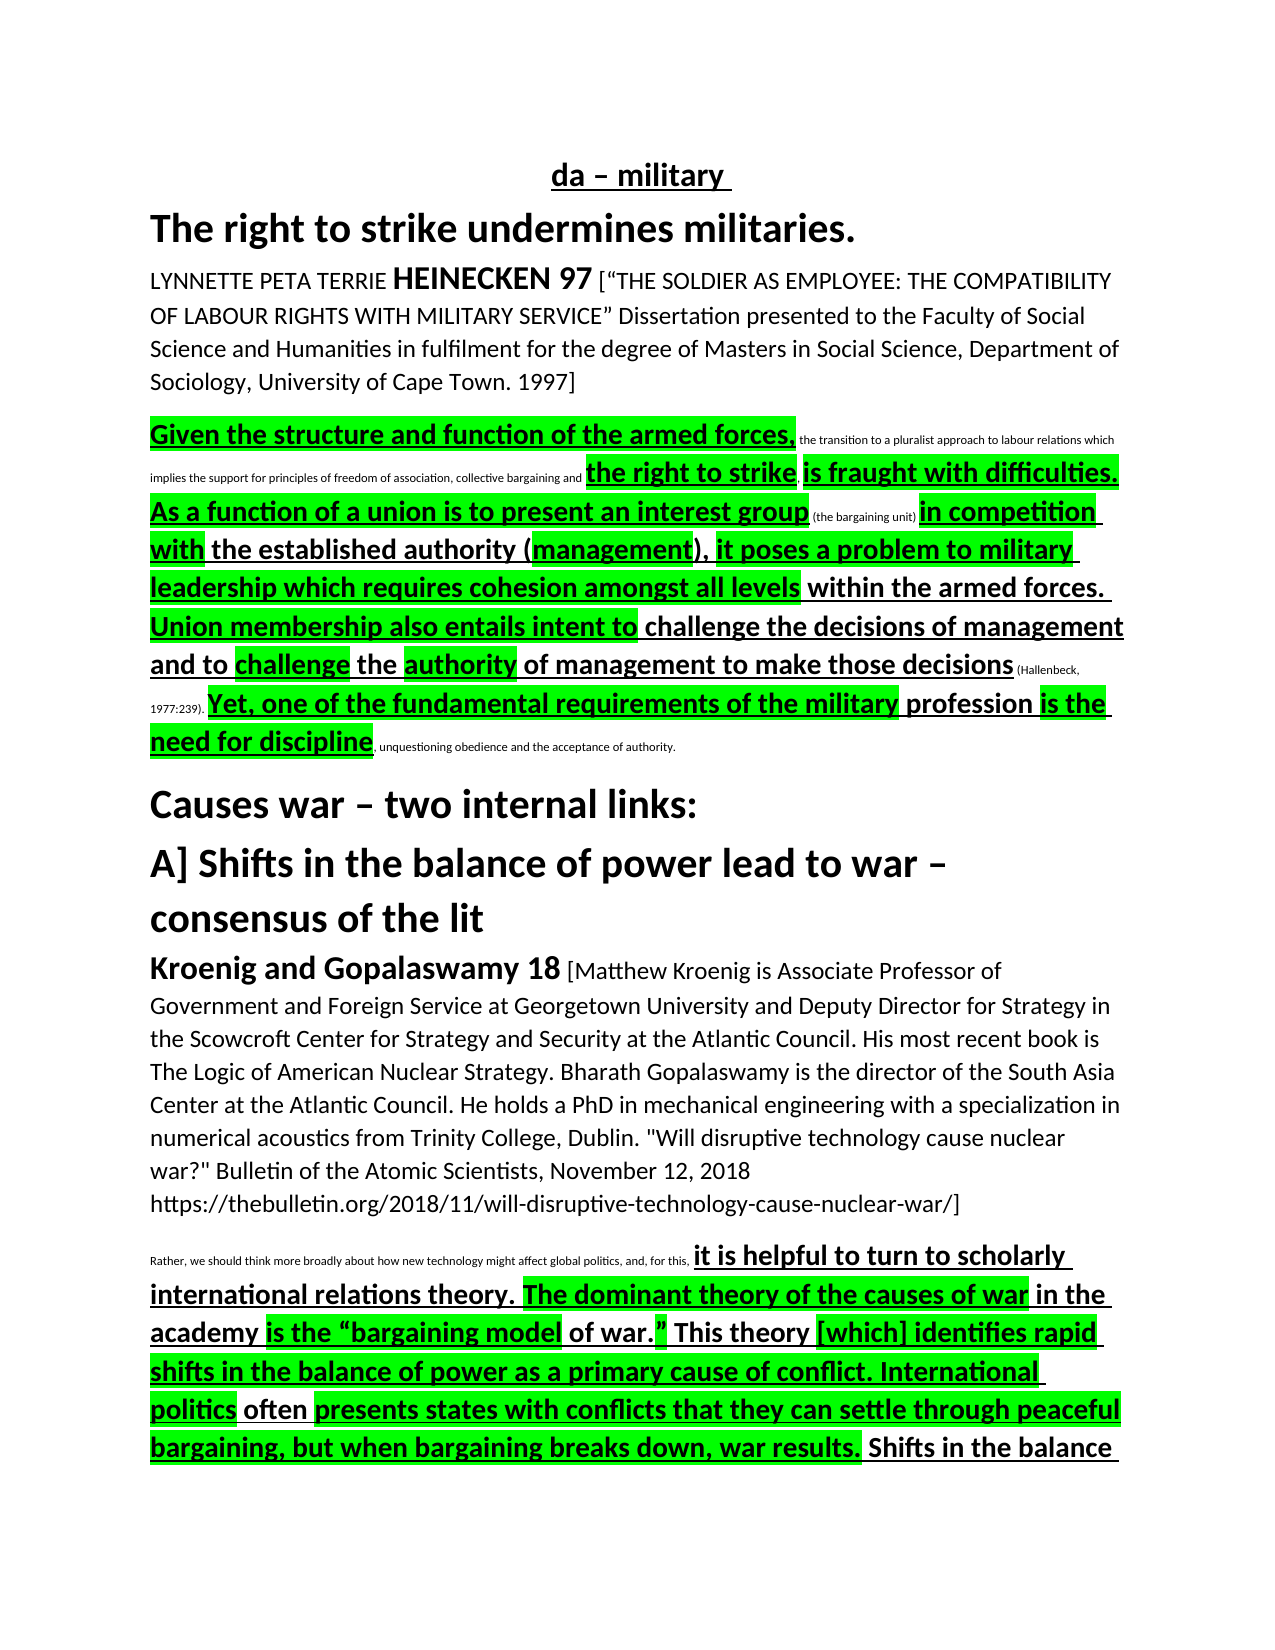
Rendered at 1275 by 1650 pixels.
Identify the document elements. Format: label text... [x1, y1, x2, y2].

subtitle da – military [150, 154, 1125, 195]
text LYNNETTE PETA TERRIE HEINECKEN 97 [“THE SOLDIER AS EMPLOYEE: THE COMPATIBILITY OF LABOUR RIGHTS WITH MILITARY SERVICE” Dissertation presented to the Faculty of Social Science and Humanities in fulfilment for the degree of Masters in Social Science, Department of Sociology, University of Cape Town. 1997] [150, 257, 1125, 397]
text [150, 1237, 1125, 1465]
subtitle A] Shifts in the balance of power lead to war – consensus of the lit [150, 837, 1125, 943]
text Given the structure and function of the armed forces, the transition to a pluralist approach to labour relations which implies the support for principles of freedom of association, collective bargaining and the right to strike, is fraught with difficulties. As a function of a union is to present an interest group (the bargaining unit) in competition with the established authority (management), it poses a problem to military leadership which requires cohesion amongst all levels within the armed forces. Union membership also entails intent to challenge the decisions of management and to challenge the authority of management to make those decisions (Hallenbeck, 1977:239). Yet, one of the fundamental requirements of the military profession is the need for discipline, unquestioning obedience and the acceptance of authority. [150, 416, 1125, 759]
text Kroenig and Gopalaswamy 18 [Matthew Kroenig is Associate Professor of Government and Foreign Service at Georgetown University and Deputy Director for Strategy in the Scowcroft Center for Strategy and Security at the Atlantic Council. His most recent book is The Logic of American Nuclear Strategy. Bharath Gopalaswamy is the director of the South Asia Center at the Atlantic Council. He holds a PhD in mechanical engineering with a specialization in numerical acoustics from Trinity College, Dublin. "Will disruptive technology cause nuclear war?" Bulletin of the Atomic Scientists, November 12, 2018 https://thebulletin.org/2018/11/will-disruptive-technology-cause-nuclear-war/] [150, 947, 1125, 1218]
subtitle The right to strike undermines militaries. [150, 202, 1125, 253]
subtitle Causes war – two internal links: [150, 778, 1125, 829]
